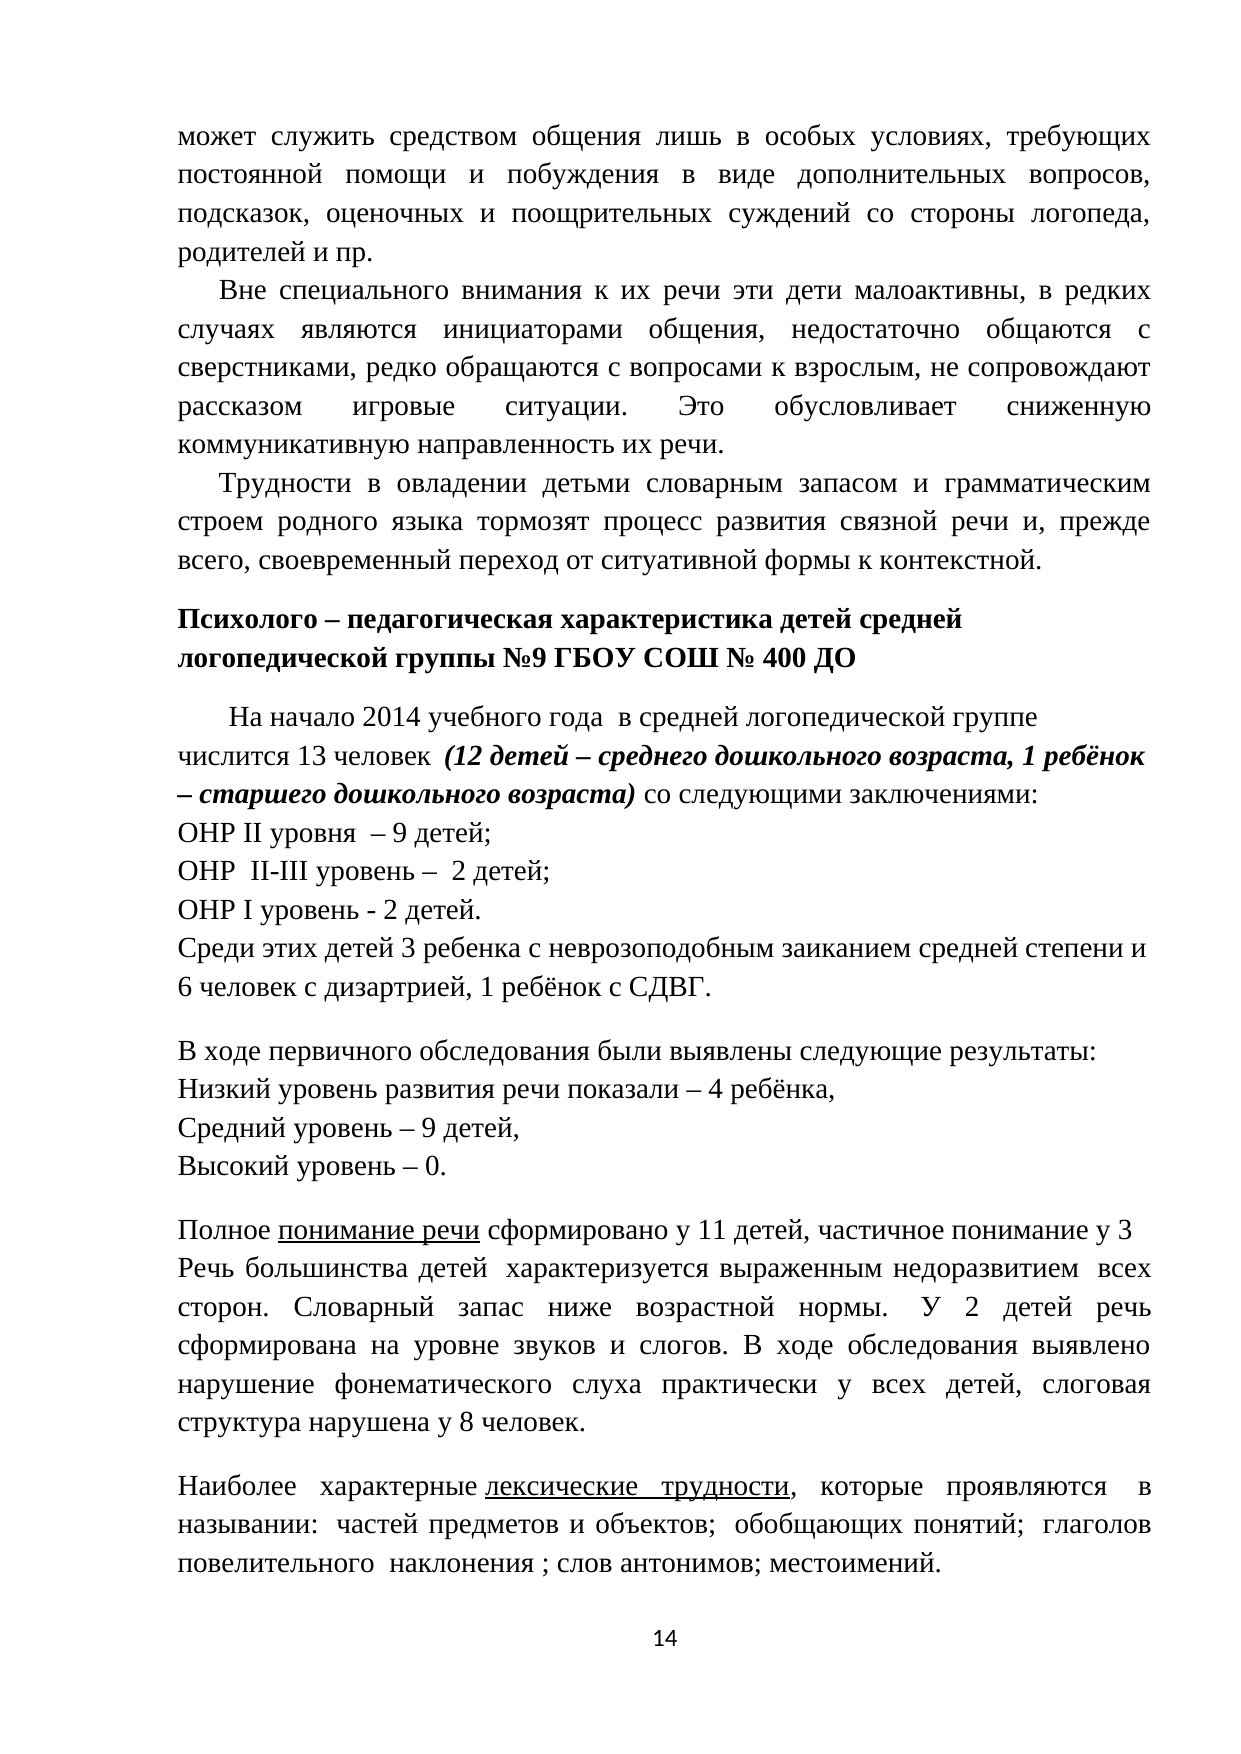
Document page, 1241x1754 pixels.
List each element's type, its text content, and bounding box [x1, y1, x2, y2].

text В ходе первичного обследования были выявлены следующие результаты: [177, 1033, 1152, 1066]
text Средний уровень – 9 детей, [177, 1110, 1152, 1143]
text Психолого – педагогическая характеристика детей средней [177, 601, 1152, 635]
text Полное понимание речи сформировано у 11 детей, частичное понимание у 3 [177, 1212, 1152, 1245]
text логопедической группы №9 ГБОУ СОШ № 400 ДО [177, 640, 1152, 673]
text Высокий уровень – 0. [177, 1148, 1152, 1182]
text Речь большинства детей характеризуется выраженным недоразвитием всех сторон. Словарный запас ниже возрастной нормы. У 2 детей речь сформирована на уровне звуков и слогов. В ходе обследования выявлено нарушение фонематического слуха практически у всех детей, слоговая структура нарушена у 8 человек. [177, 1250, 1152, 1438]
text ОНР II уровня – 9 детей; ОНР II-III уровень – 2 детей; ОНР I уровень - 2 детей. [177, 815, 1152, 926]
text Вне специального внимания к их речи эти дети малоактивны, в редких случаях являются инициаторами общения, недостаточно общаются с сверстниками, редко обращаются с вопросами к взрослым, не сопровождают рассказом игровые ситуации. Это обусловливает сниженную коммуникативную направленность их речи. [177, 272, 1152, 460]
text Трудности в овладении детьми словарным запасом и грамматическим строем родного языка тормозят процесс развития связной речи и, прежде всего, своевременный переход от ситуативной формы к контекстной. [177, 465, 1152, 576]
text Среди этих детей 3 ребенка с неврозоподобным заиканием средней степени и 6 человек с дизартрией, 1 ребёнок с СДВГ. [177, 931, 1152, 1003]
text Наиболее характерные лексические трудности, которые проявляются в назывании: частей предметов и объектов; обобщающих понятий; глаголов повелительного наклонения ; слов антонимов; местоимений. [177, 1468, 1152, 1579]
text Низкий уровень развития речи показали – 4 ребёнка, [177, 1071, 1152, 1105]
text На начало 2014 учебного года в средней логопедической группе числится 13 человек (12 детей – среднего дошкольного возраста, 1 ребёнок – старшего дошкольного возраста) со следующими заключениями: [177, 699, 1152, 810]
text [177, 118, 1151, 267]
